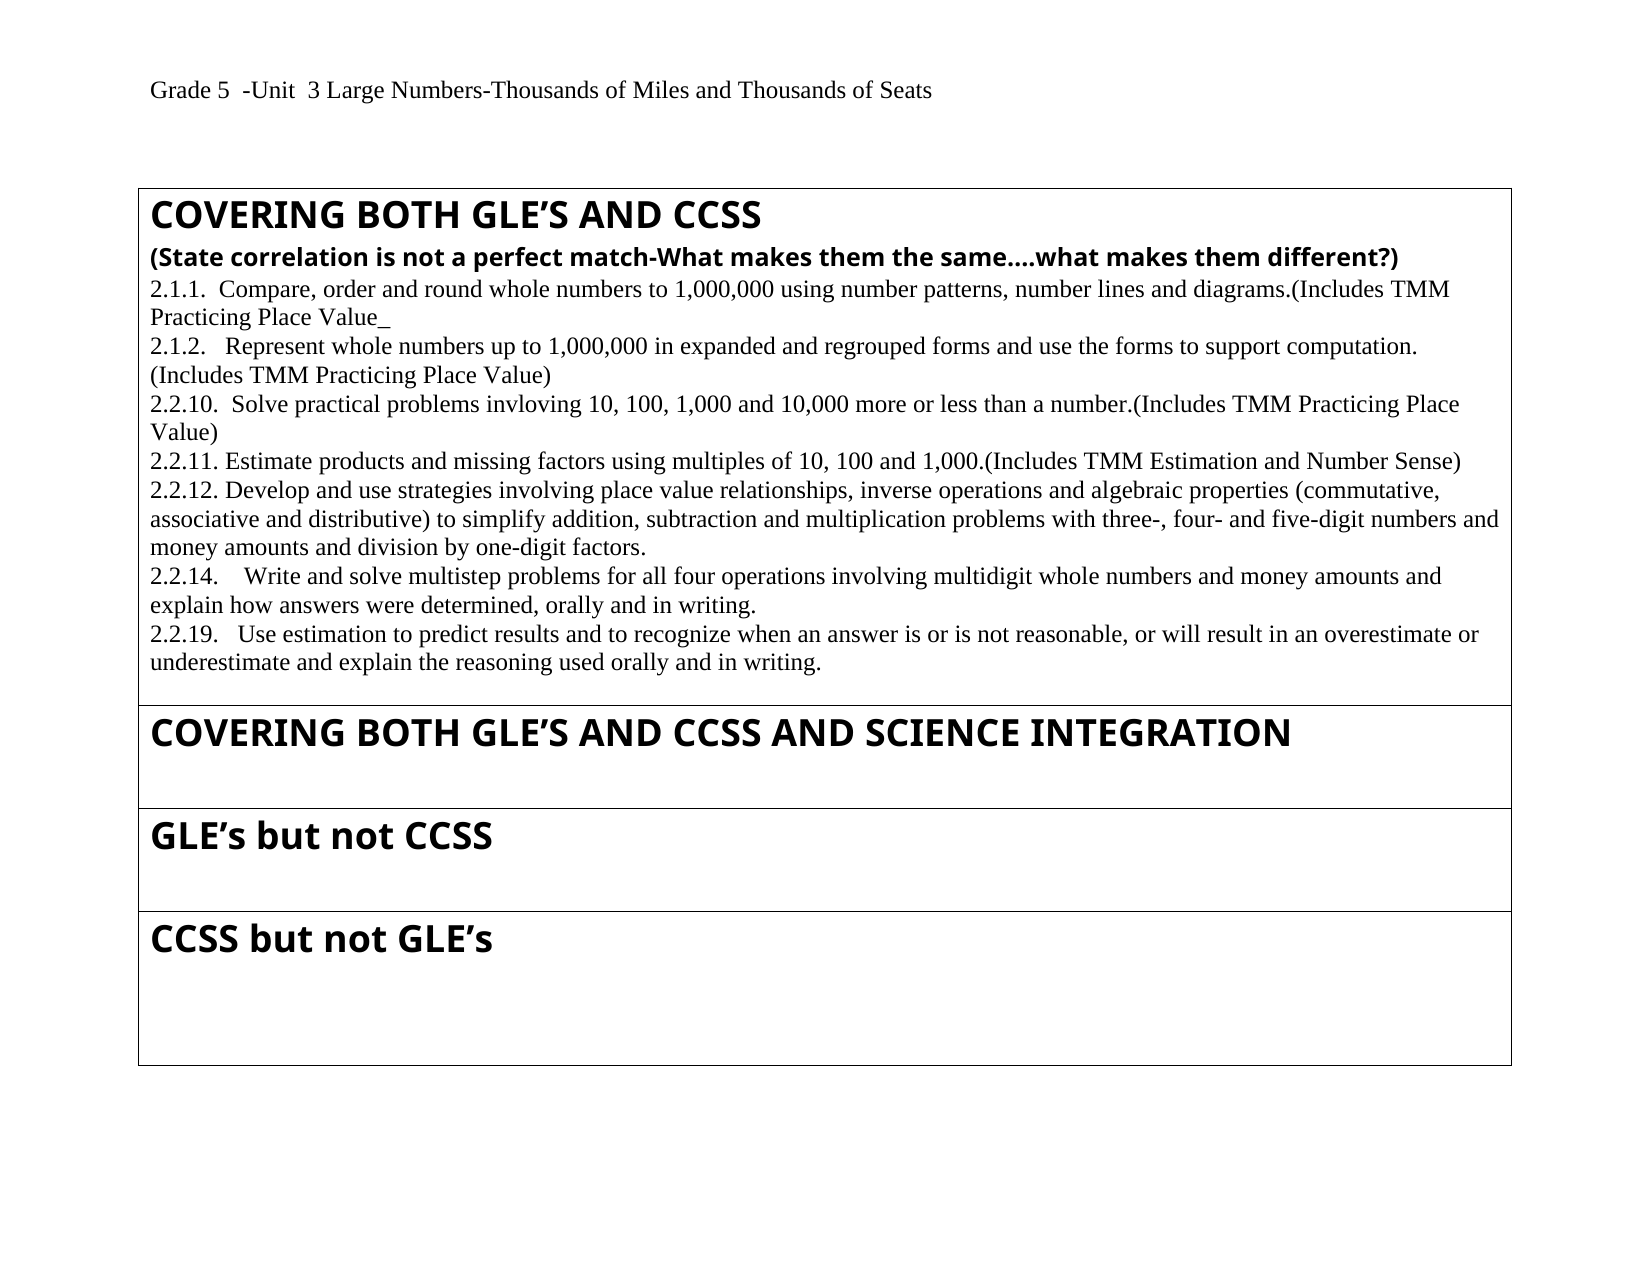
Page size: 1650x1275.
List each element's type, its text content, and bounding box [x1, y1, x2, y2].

table_cell CCSS but not GLE’s [139, 912, 1511, 1065]
table_cell GLE’s but not CCSS [139, 809, 1511, 911]
table_cell COVERING BOTH GLE’S AND CCSS AND SCIENCE INTEGRATION [139, 706, 1511, 808]
table_header COVERING BOTH GLE’S AND CCSS (State correlation is not a perfect match-What makes them the same….what makes them different?) 2.1.1. Compare, order and round whole numbers to 1,000,000 using number patterns, number lines and diagrams.(Includes TMM Practicing Place Value_ 2.1.2. Represent whole numbers up to 1,000,000 in expanded and regrouped forms and use the forms to support computation.(Includes TMM Practicing Place Value) 2.2.10. Solve practical problems invloving 10, 100, 1,000 and 10,000 more or less than a number.(Includes TMM Practicing Place Value) 2.2.11. Estimate products and missing factors using multiples of 10, 100 and 1,000.(Includes TMM Estimation and Number Sense) 2.2.12. Develop and use strategies involving place value relationships, inverse operations and algebraic properties (commutative, associative and distributive) to simplify addition, subtraction and multiplication problems with three-, four- and five-digit numbers and money amounts and division by one-digit factors. 2.2.14. Write and solve multistep problems for all four operations involving multidigit whole numbers and money amounts and explain how answers were determined, orally and in writing. 2.2.19. Use estimation to predict results and to recognize when an answer is or is not reasonable, or will result in an overestimate or underestimate and explain the reasoning used orally and in writing. [139, 189, 1511, 705]
